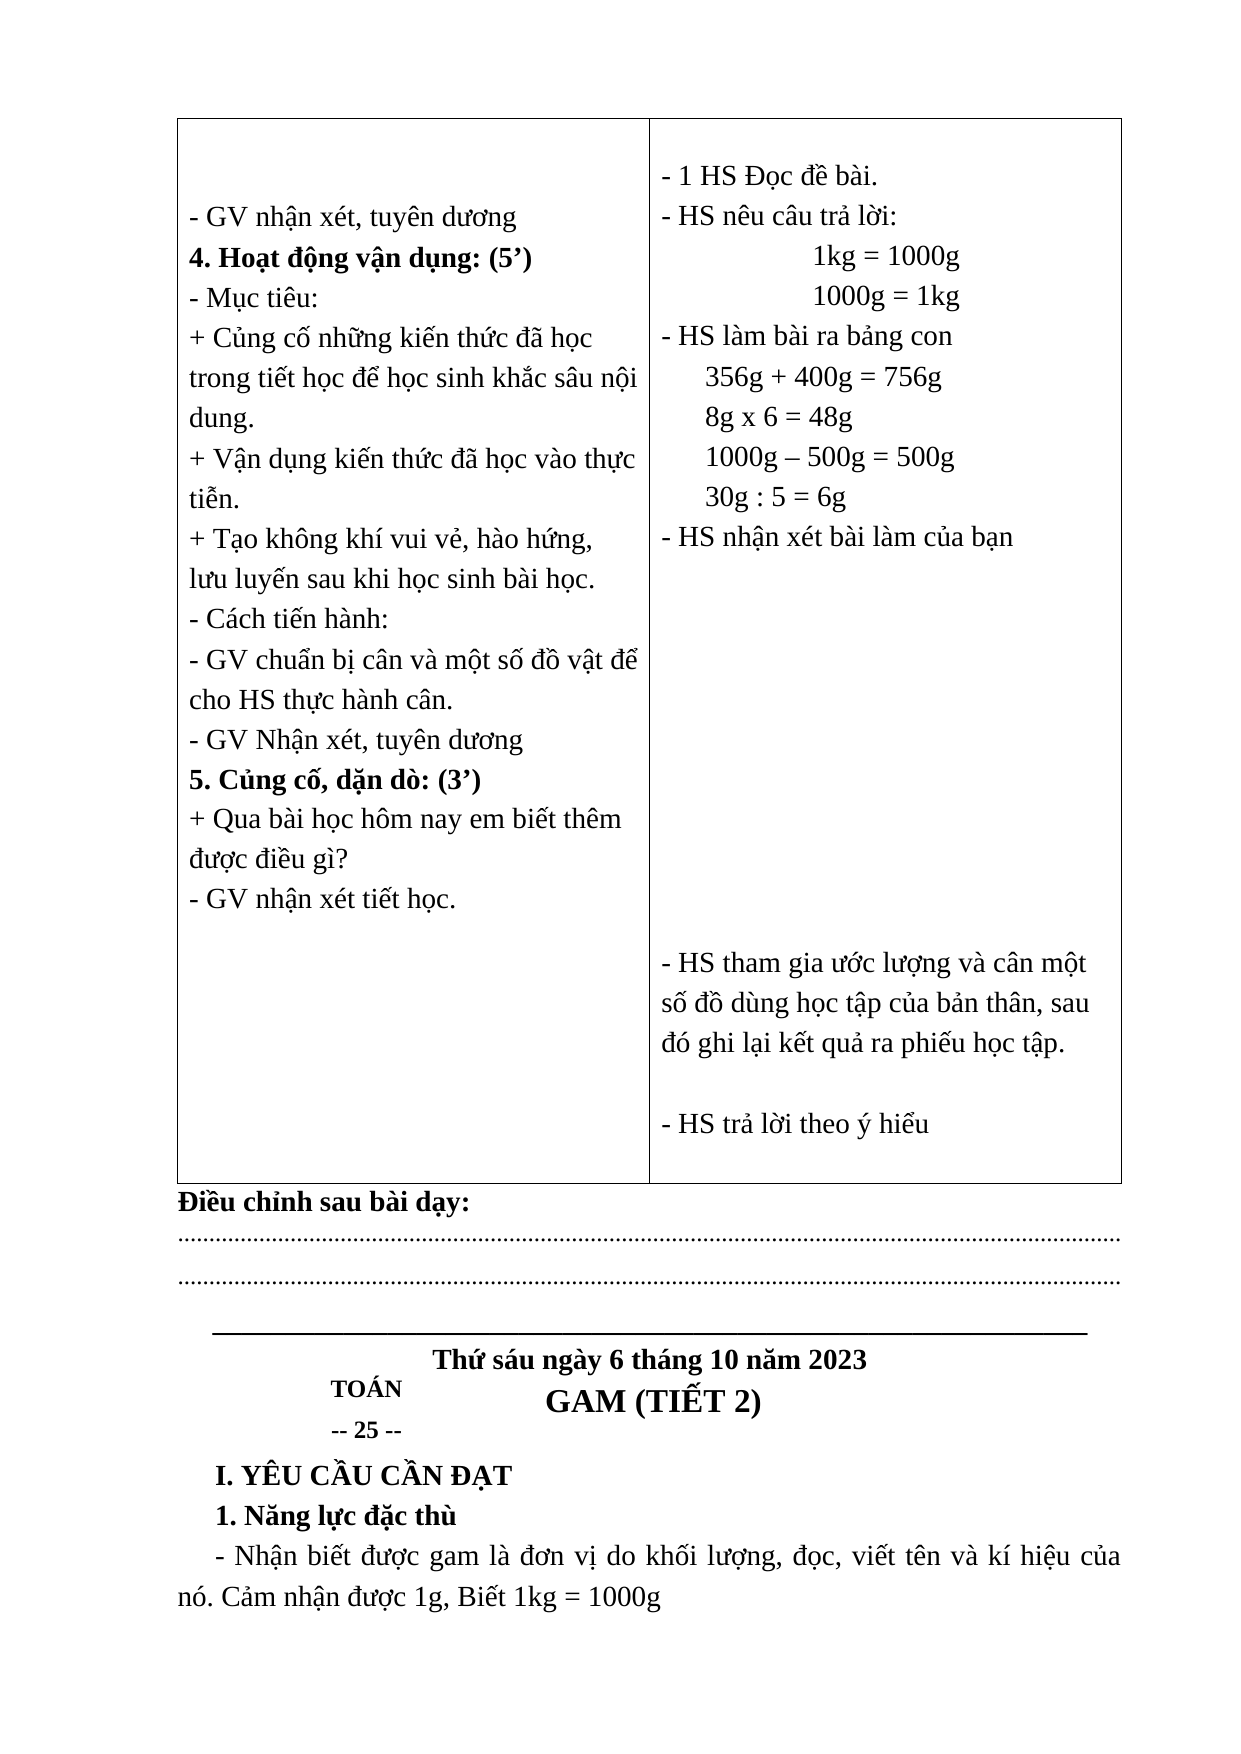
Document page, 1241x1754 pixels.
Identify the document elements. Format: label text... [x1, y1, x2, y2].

text - Nhận biết được gam là đơn vị do khối lượng, đọc, viết tên và kí hiệu của nó. Cảm nhận được 1g, Biết 1kg = 1000g [177, 1538, 1122, 1612]
text GAM (TIẾT 2) [177, 1381, 1122, 1419]
text .............................................................................................................................................................................................................................................................................................................. [177, 1218, 1122, 1289]
text Thứ sáu ngày 6 tháng 10 năm 2023 [177, 1342, 1122, 1376]
text 1. Năng lực đặc thù [177, 1498, 1122, 1532]
text I. YÊU CẦU CẦN ĐẠT [177, 1458, 1122, 1492]
text ____________________________________________________________ [177, 1304, 1122, 1337]
text Điều chỉnh sau bài dạy: [177, 1184, 1122, 1218]
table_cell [650, 119, 1121, 1183]
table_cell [178, 119, 649, 1183]
